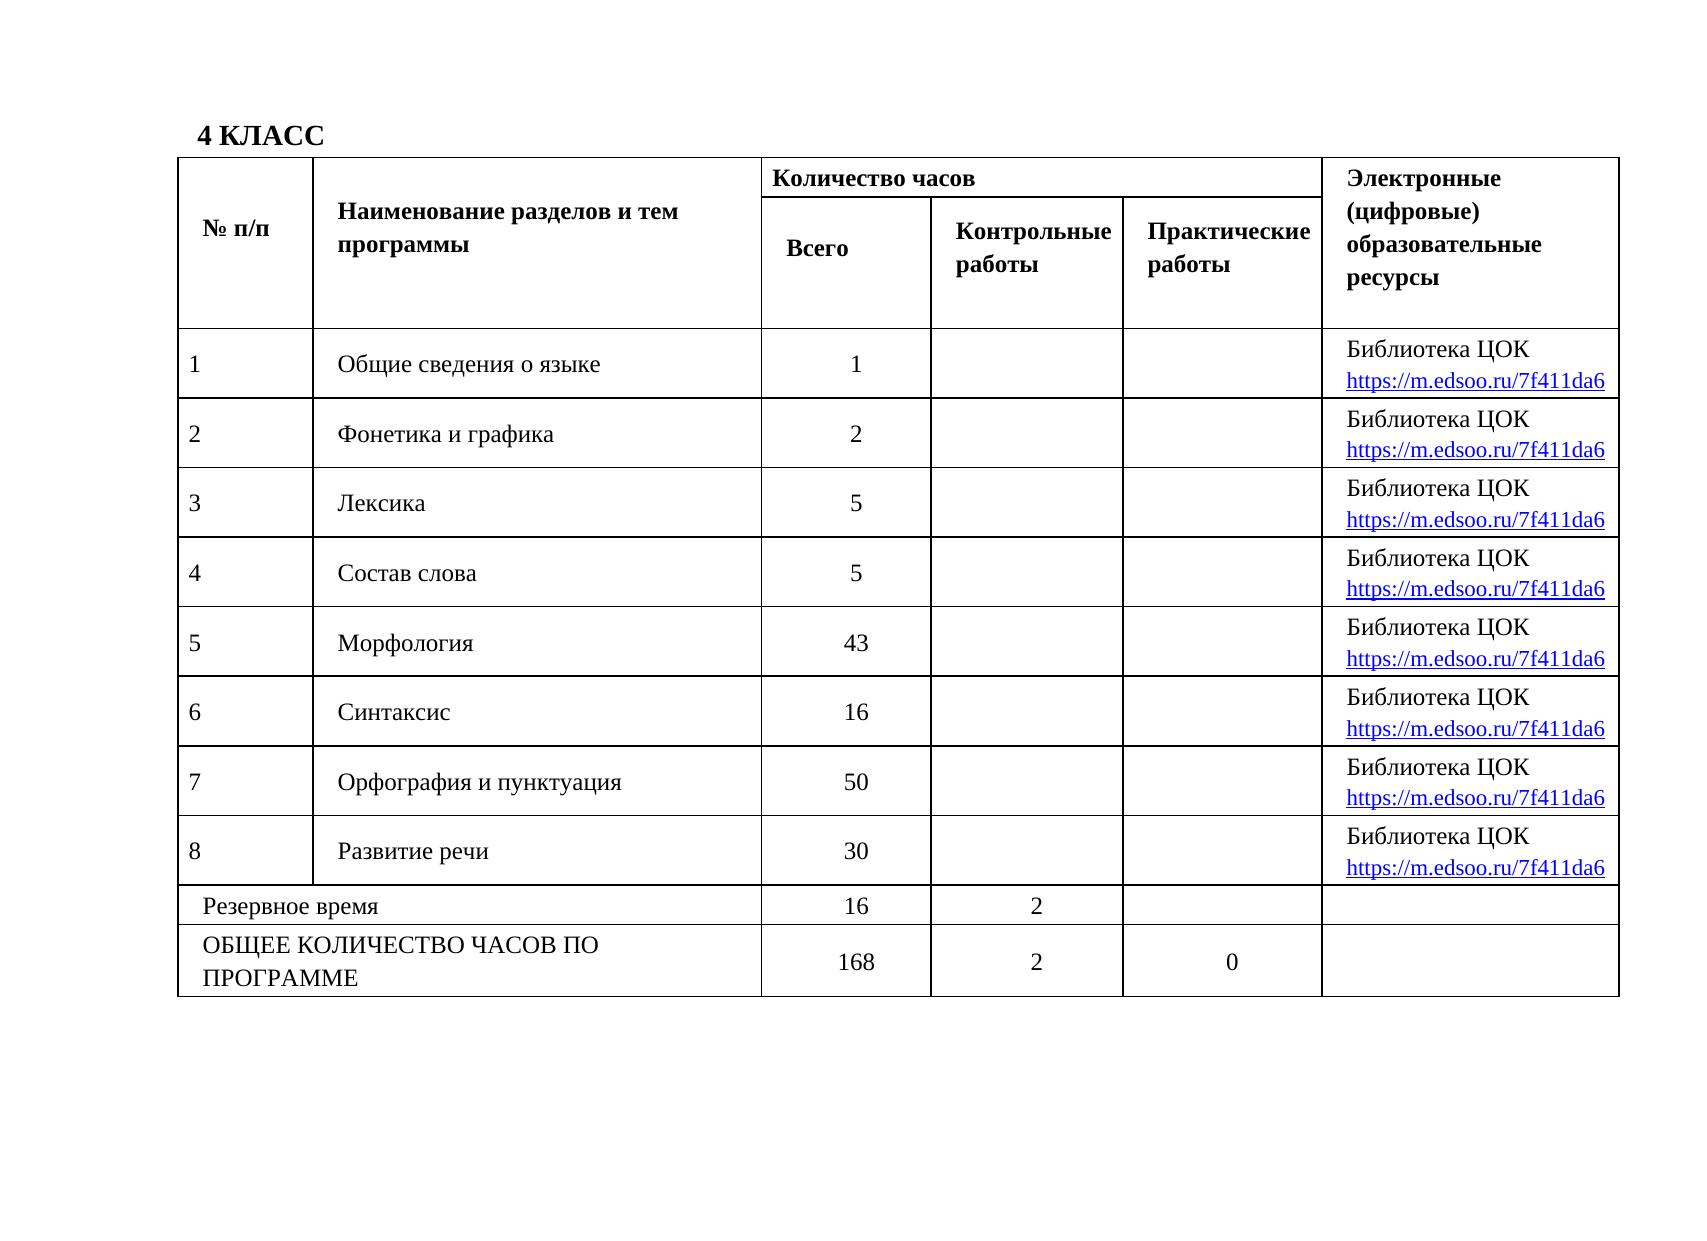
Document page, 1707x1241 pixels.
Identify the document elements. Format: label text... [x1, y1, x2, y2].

table_cell 2 [762, 399, 930, 467]
table_cell 5 [762, 538, 930, 606]
table_cell 16 [762, 677, 930, 745]
table_cell 5 [179, 607, 312, 675]
table_cell [1323, 886, 1618, 923]
table_cell Библиотека ЦОК https://m.edsoo.ru/7f411da6 [1323, 747, 1618, 814]
table_cell Состав слова [314, 538, 761, 606]
table_cell Библиотека ЦОК https://m.edsoo.ru/7f411da6 [1323, 399, 1618, 467]
table_cell 4 [179, 538, 312, 606]
table_cell [1124, 538, 1321, 606]
table_cell Общие сведения о языке [314, 329, 761, 397]
table_cell [932, 816, 1122, 884]
table_cell 168 [762, 925, 930, 996]
table_cell 43 [762, 607, 930, 675]
table_cell [932, 468, 1122, 536]
table_cell 2 [932, 925, 1122, 996]
table_cell 0 [1124, 925, 1321, 996]
table_cell Библиотека ЦОК https://m.edsoo.ru/7f411da6 [1323, 468, 1618, 536]
table_cell [1124, 677, 1321, 745]
table_header Электронные (цифровые) образовательные ресурсы [1323, 158, 1618, 327]
table_cell Орфография и пунктуация [314, 747, 761, 814]
table_cell [1124, 468, 1321, 536]
table_cell Библиотека ЦОК https://m.edsoo.ru/7f411da6 [1323, 816, 1618, 884]
table_cell Фонетика и графика [314, 399, 761, 467]
table_cell 7 [179, 747, 312, 814]
text 4 КЛАСС [190, 118, 1618, 152]
table_cell [1124, 816, 1321, 884]
table_cell Библиотека ЦОК https://m.edsoo.ru/7f411da6 [1323, 538, 1618, 606]
table_cell [932, 399, 1122, 467]
table_cell 1 [179, 329, 312, 397]
table_cell 3 [179, 468, 312, 536]
table_cell 8 [179, 816, 312, 884]
table_cell Резервное время [179, 886, 761, 923]
table_cell Библиотека ЦОК https://m.edsoo.ru/7f411da6 [1323, 607, 1618, 675]
table_cell 30 [762, 816, 930, 884]
table_cell Контрольные работы [932, 198, 1122, 327]
table_cell Развитие речи [314, 816, 761, 884]
table_cell Библиотека ЦОК https://m.edsoo.ru/7f411da6 [1323, 329, 1618, 397]
table_cell [1124, 329, 1321, 397]
table_cell Практические работы [1124, 198, 1321, 327]
table_cell [932, 538, 1122, 606]
table_cell [1124, 747, 1321, 814]
table_cell 50 [762, 747, 930, 814]
table_cell [1124, 399, 1321, 467]
table_cell 16 [762, 886, 930, 923]
table_cell [1124, 886, 1321, 923]
table_cell 1 [762, 329, 930, 397]
table_cell [1323, 925, 1618, 996]
table_cell Всего [762, 198, 930, 327]
table_cell [932, 677, 1122, 745]
table_header Количество часов [762, 158, 1321, 196]
table_header № п/п [179, 158, 312, 327]
table_cell 2 [932, 886, 1122, 923]
table_cell Синтаксис [314, 677, 761, 745]
table_cell [932, 329, 1122, 397]
table_cell ОБЩЕЕ КОЛИЧЕСТВО ЧАСОВ ПО ПРОГРАММЕ [179, 925, 761, 996]
table_cell Библиотека ЦОК https://m.edsoo.ru/7f411da6 [1323, 677, 1618, 745]
table_cell [1124, 607, 1321, 675]
table_cell [932, 607, 1122, 675]
table_cell Лексика [314, 468, 761, 536]
table_cell Морфология [314, 607, 761, 675]
table_cell [932, 747, 1122, 814]
table_header Наименование разделов и тем программы [314, 158, 761, 327]
table_cell 2 [179, 399, 312, 467]
table_cell 5 [762, 468, 930, 536]
table_cell 6 [179, 677, 312, 745]
